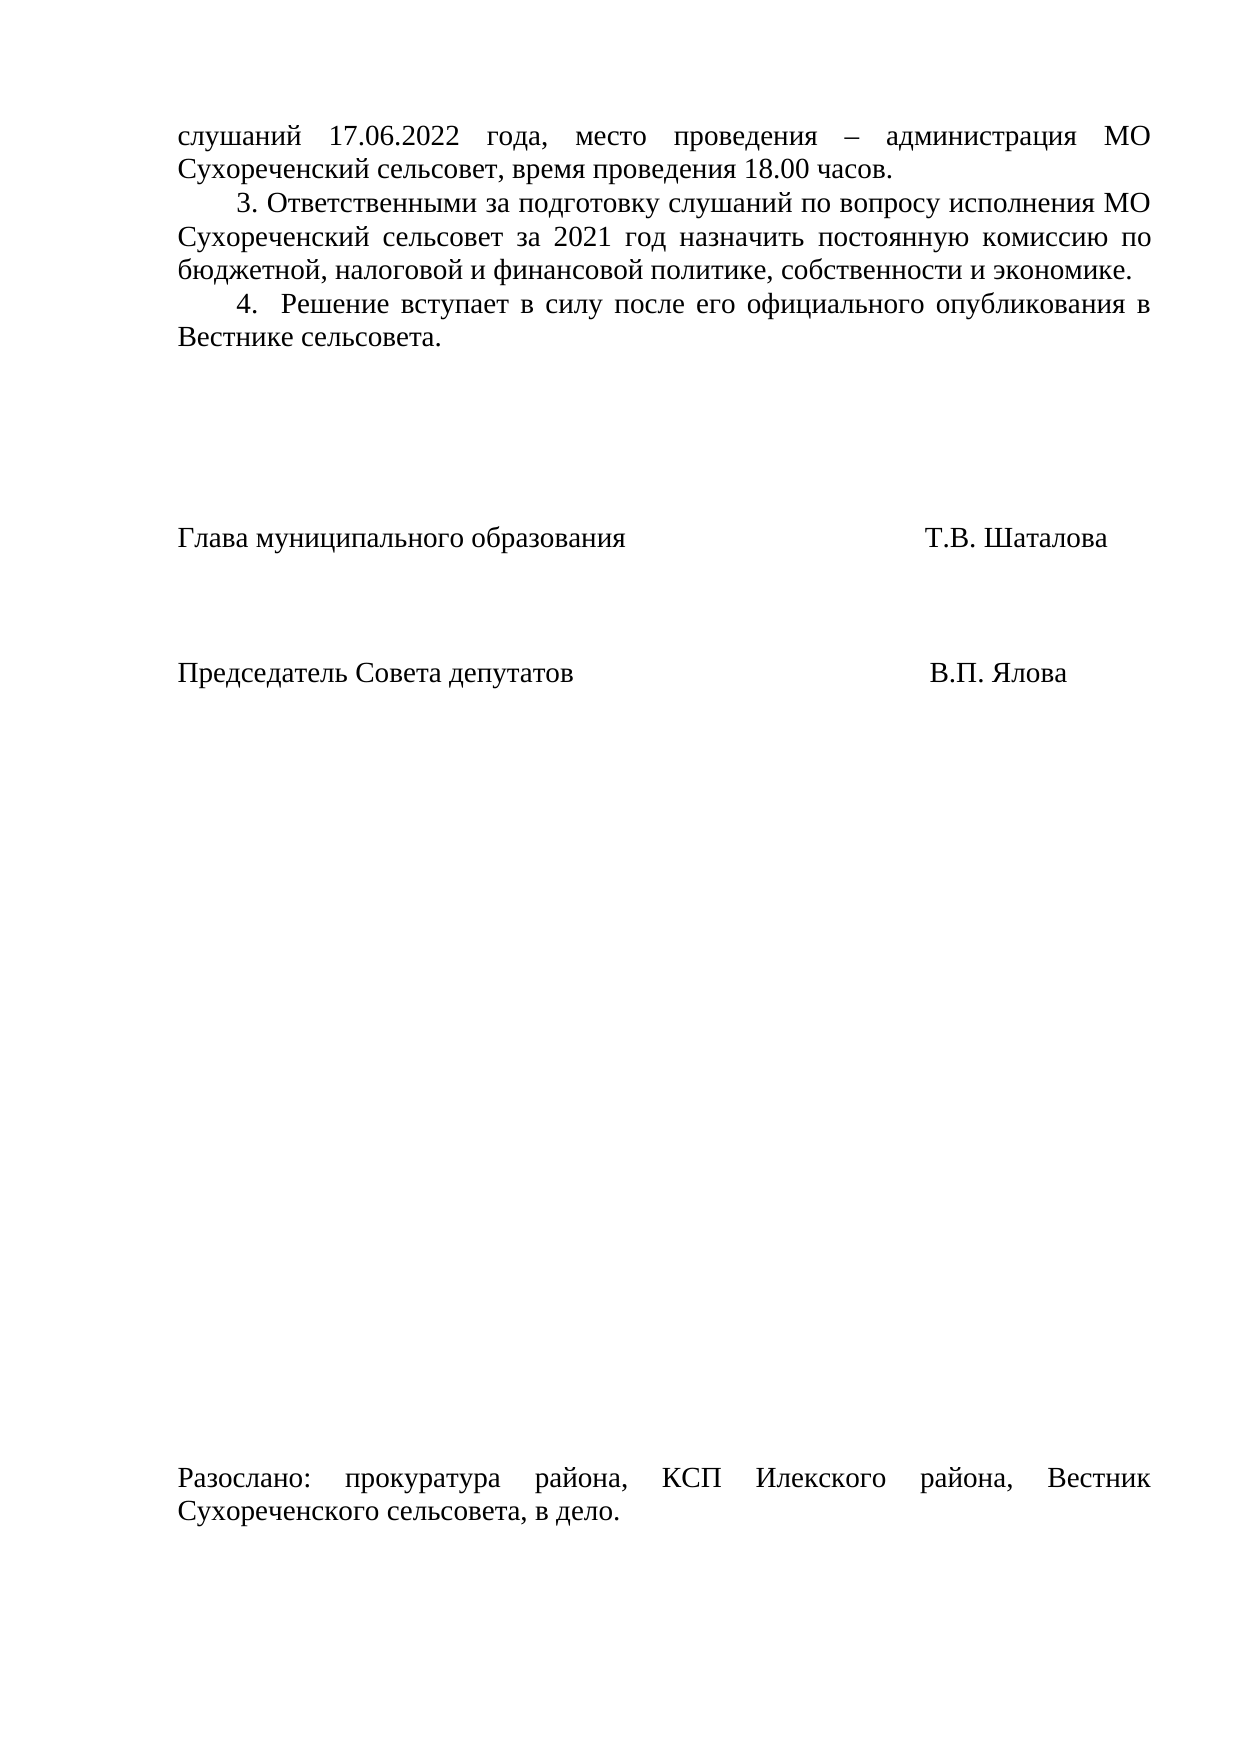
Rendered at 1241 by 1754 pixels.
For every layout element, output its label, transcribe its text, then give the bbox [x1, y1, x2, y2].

text 4. Решение вступает в силу после его официального опубликования в Вестнике сельсовета. [177, 286, 1152, 353]
text Глава муниципального образования Т.В. Шаталова [177, 521, 1152, 554]
text Разослано: прокуратура района, КСП Илекского района, Вестник Сухореченского сельсовета, в дело. [177, 1460, 1152, 1527]
text Председатель Совета депутатов В.П. Ялова [177, 655, 1152, 688]
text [177, 118, 1152, 185]
text 3. Ответственными за подготовку слушаний по вопросу исполнения МО Сухореченский сельсовет за 2021 год назначить постоянную комиссию по бюджетной, налоговой и финансовой политике, собственности и экономике. [177, 185, 1152, 286]
